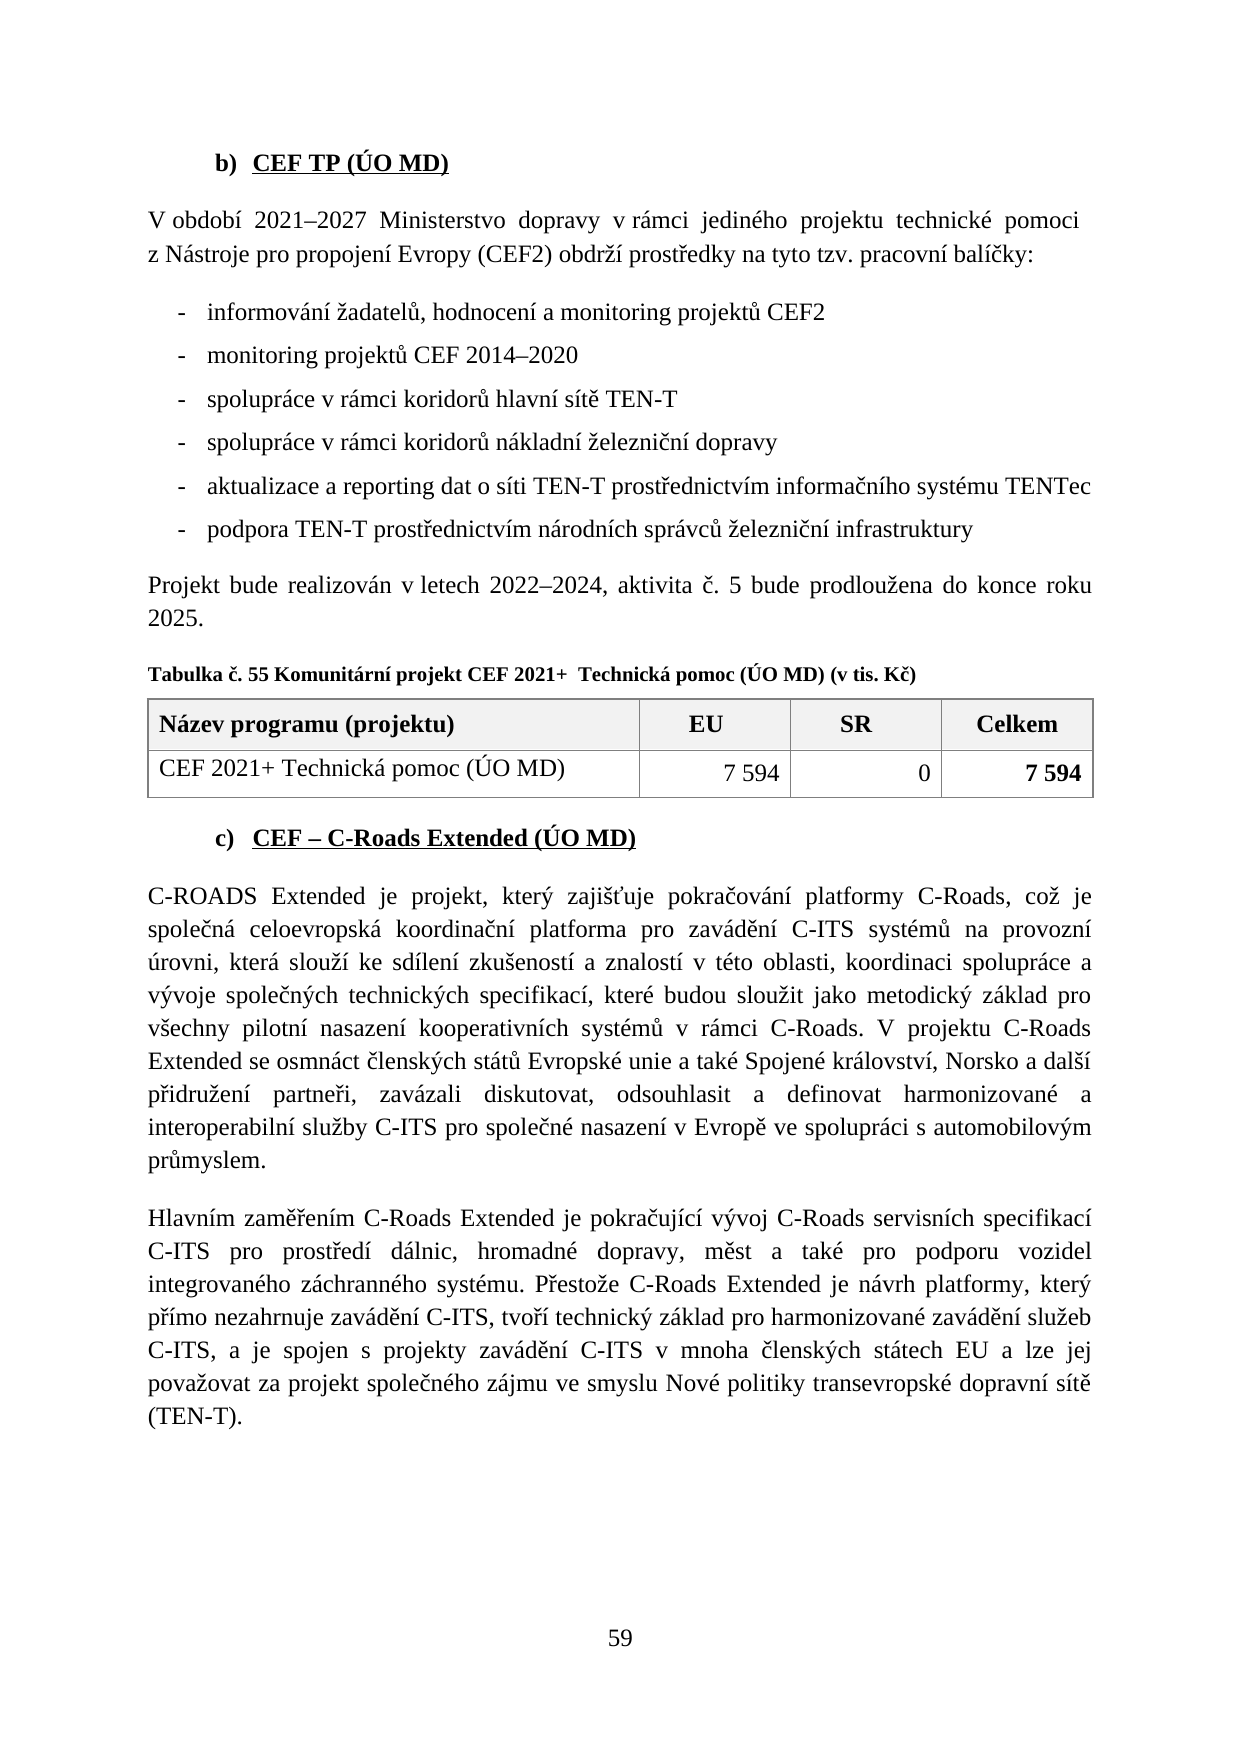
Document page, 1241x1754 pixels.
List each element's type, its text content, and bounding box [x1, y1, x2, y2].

list CEF TP (ÚO MD) [215, 148, 1093, 176]
text - podpora TEN-T prostřednictvím národních správců železniční infrastruktury [177, 514, 1093, 543]
text Tabulka č. 55 Komunitární projekt CEF 2021+ Technická pomoc (ÚO MD) (v tis. Kč) [148, 661, 1093, 686]
text C-ROADS Extended je projekt, který zajišťuje pokračování platformy C-Roads, což je společná celoevropská koordinační platforma pro zavádění C-ITS systémů na provozní úrovni, která slouží ke sdílení zkušeností a znalostí v této oblasti, koordinaci spolupráce a vývoje společných technických specifikací, které budou sloužit jako metodický základ pro všechny pilotní nasazení kooperativních systémů v rámci C-Roads. V projektu C-Roads Extended se osmnáct členských států Evropské unie a také Spojené království, Norsko a další přidružení partneři, zavázali diskutovat, odsouhlasit a definovat harmonizované a interoperabilní služby C-ITS pro společné nasazení v Evropě ve spolupráci s automobilovým průmyslem. [148, 881, 1093, 1174]
text - aktualizace a reporting dat o síti TEN-T prostřednictvím informačního systému TENTec [177, 471, 1093, 499]
text - monitoring projektů CEF 2014–2020 [177, 340, 1093, 369]
text V období 2021–2027 Ministerstvo dopravy v rámci jediného projektu technické pomoci z Nástroje pro propojení Evropy (CEF2) obdrží prostředky na tyto tzv. pracovní balíčky: [148, 206, 1093, 267]
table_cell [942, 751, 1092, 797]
text - informování žadatelů, hodnocení a monitoring projektů CEF2 [177, 297, 1093, 325]
text - spolupráce v rámci koridorů hlavní sítě TEN-T [177, 384, 1093, 412]
text Hlavním zaměřením C-Roads Extended je pokračující vývoj C-Roads servisních specifikací C-ITS pro prostředí dálnic, hromadné dopravy, měst a také pro podporu vozidel integrovaného záchranného systému. Přestože C-Roads Extended je návrh platformy, který přímo nezahrnuje zavádění C-ITS, tvoří technický základ pro harmonizované zavádění služeb C-ITS, a je spojen s projekty zavádění C-ITS v mnoha členských státech EU a lze jej považovat za projekt společného zájmu ve smyslu Nové politiky transevropské dopravní sítě (TEN-T). [148, 1203, 1093, 1430]
list CEF – C-Roads Extended (ÚO MD) [215, 823, 1093, 852]
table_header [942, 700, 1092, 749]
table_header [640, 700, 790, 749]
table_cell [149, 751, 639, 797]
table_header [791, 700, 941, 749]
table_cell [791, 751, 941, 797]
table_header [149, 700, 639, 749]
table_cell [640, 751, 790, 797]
text - spolupráce v rámci koridorů nákladní železniční dopravy [177, 427, 1093, 456]
text Projekt bude realizován v letech 2022–2024, aktivita č. 5 bude prodloužena do konce roku 2025. [148, 570, 1093, 632]
